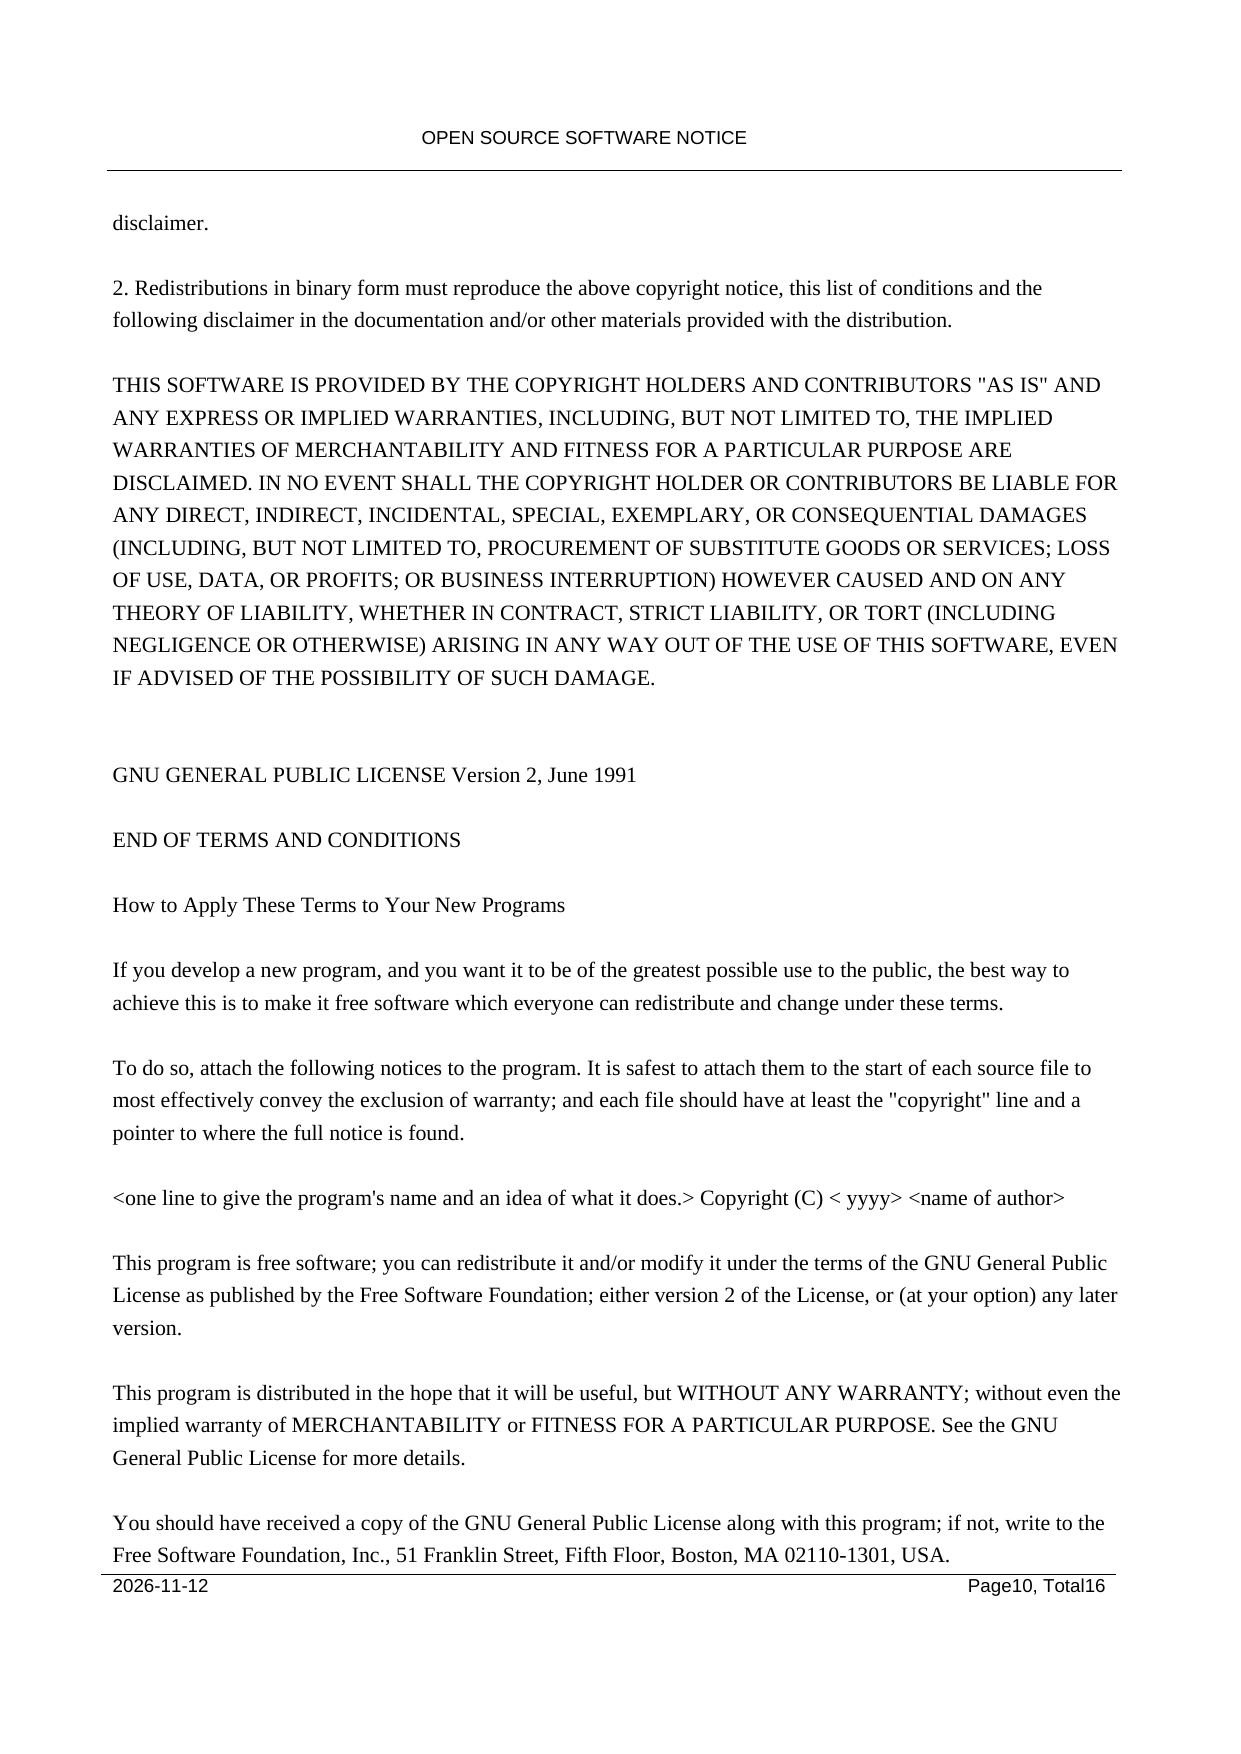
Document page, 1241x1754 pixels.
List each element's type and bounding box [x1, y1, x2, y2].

text [112, 206, 1128, 1571]
